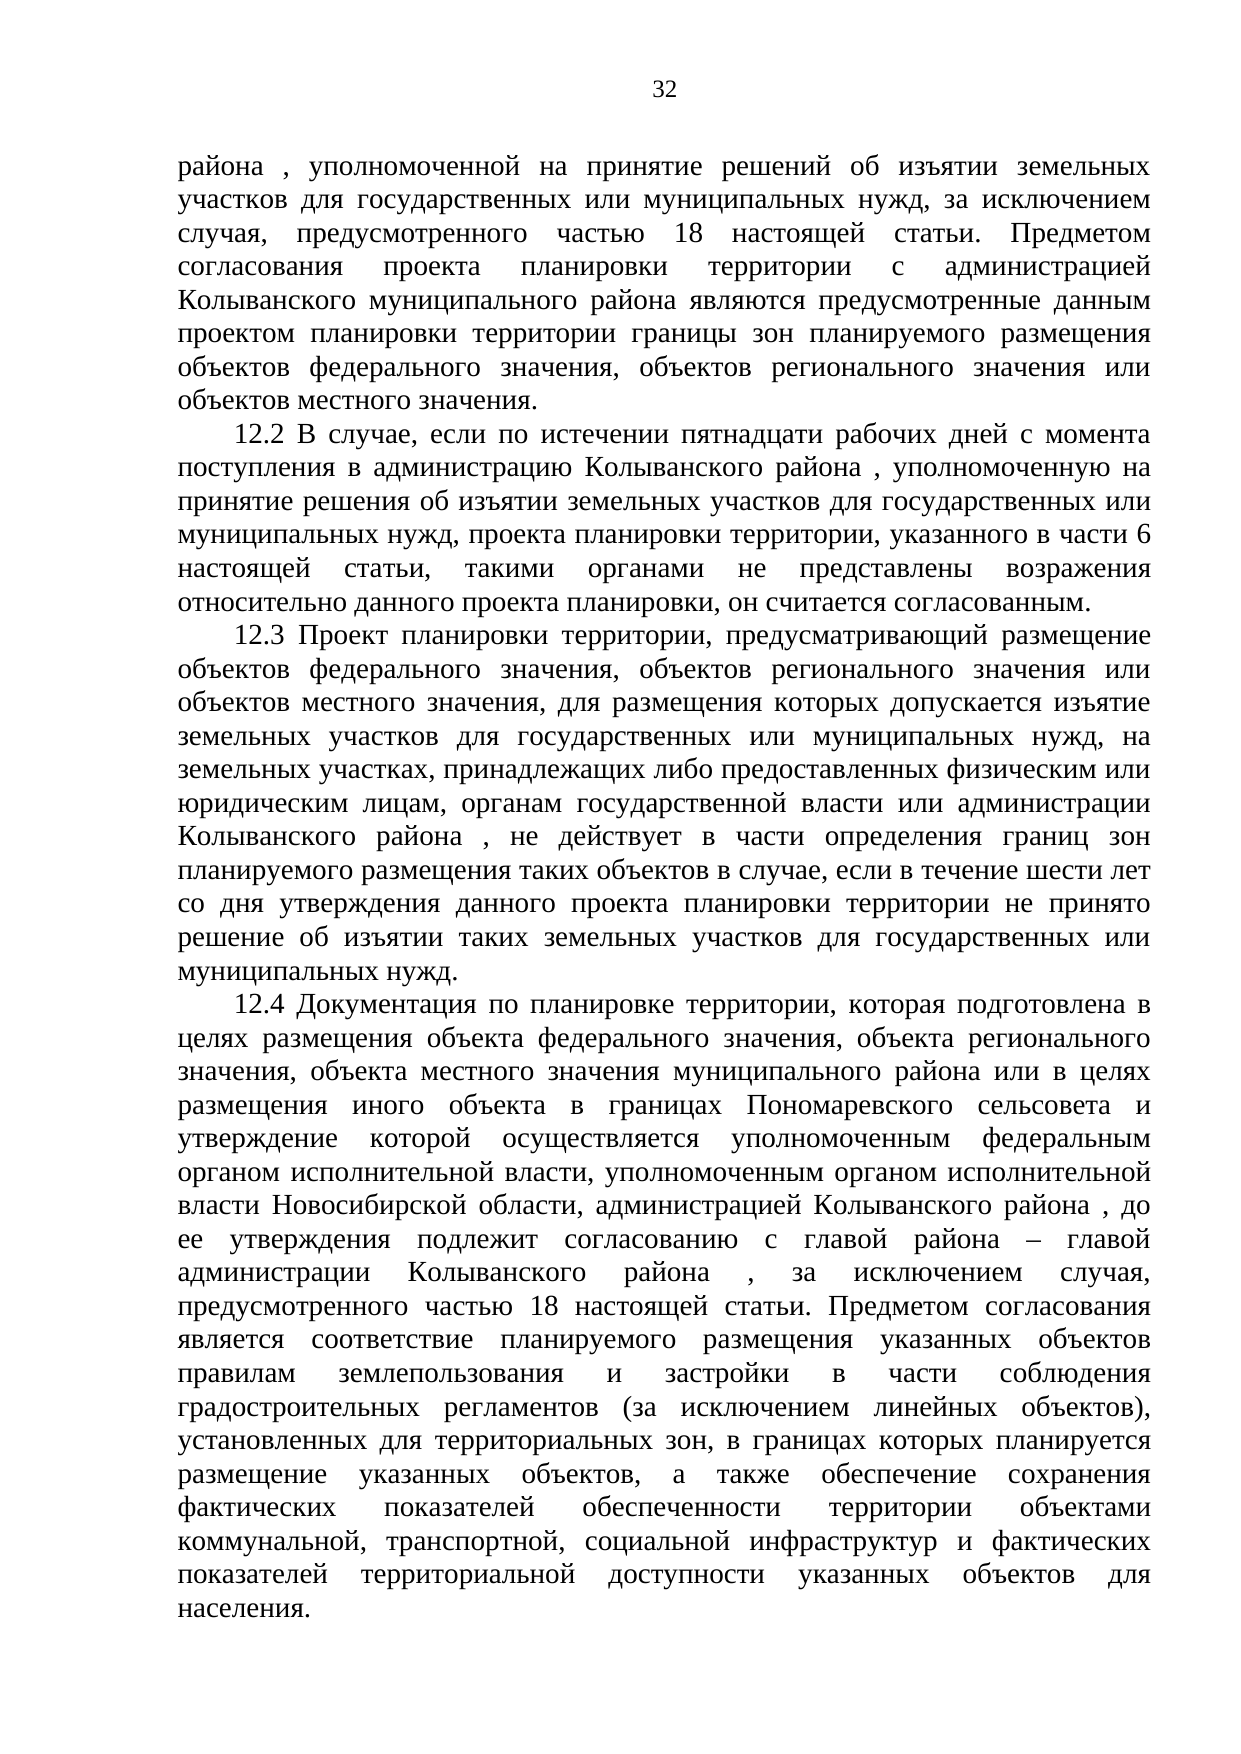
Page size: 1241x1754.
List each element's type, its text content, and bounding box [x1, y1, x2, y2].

text 12.4 Документация по планировке территории, которая подготовлена в целях размещения объекта федерального значения, объекта регионального значения, объекта местного значения муниципального района или в целях размещения иного объекта в границах Пономаревского сельсовета и утверждение которой осуществляется уполномоченным федеральным органом исполнительной власти, уполномоченным органом исполнительной власти Новосибирской области, администрацией Колыванского района , до ее утверждения подлежит согласованию с главой района – главой администрации Колыванского района , за исключением случая, предусмотренного частью 18 настоящей статьи. Предметом согласования является соответствие планируемого размещения указанных объектов правилам землепользования и застройки в части соблюдения градостроительных регламентов (за исключением линейных объектов), установленных для территориальных зон, в границах которых планируется размещение указанных объектов, а также обеспечение сохранения фактических показателей обеспеченности территории объектами коммунальной, транспортной, социальной инфраструктур и фактических показателей территориальной доступности указанных объектов для населения. [177, 986, 1152, 1623]
text 12.3 Проект планировки территории, предусматривающий размещение объектов федерального значения, объектов регионального значения или объектов местного значения, для размещения которых допускается изъятие земельных участков для государственных или муниципальных нужд, на земельных участках, принадлежащих либо предоставленных физическим или юридическим лицам, органам государственной власти или администрации Колыванского района , не действует в части определения границ зон планируемого размещения таких объектов в случае, если в течение шести лет со дня утверждения данного проекта планировки территории не принято решение об изъятии таких земельных участков для государственных или муниципальных нужд. [177, 617, 1152, 986]
text 12.2 В случае, если по истечении пятнадцати рабочих дней с момента поступления в администрацию Колыванского района , уполномоченную на принятие решения об изъятии земельных участков для государственных или муниципальных нужд, проекта планировки территории, указанного в части 6 настоящей статьи, такими органами не представлены возражения относительно данного проекта планировки, он считается согласованным. [177, 416, 1152, 617]
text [177, 148, 1152, 416]
